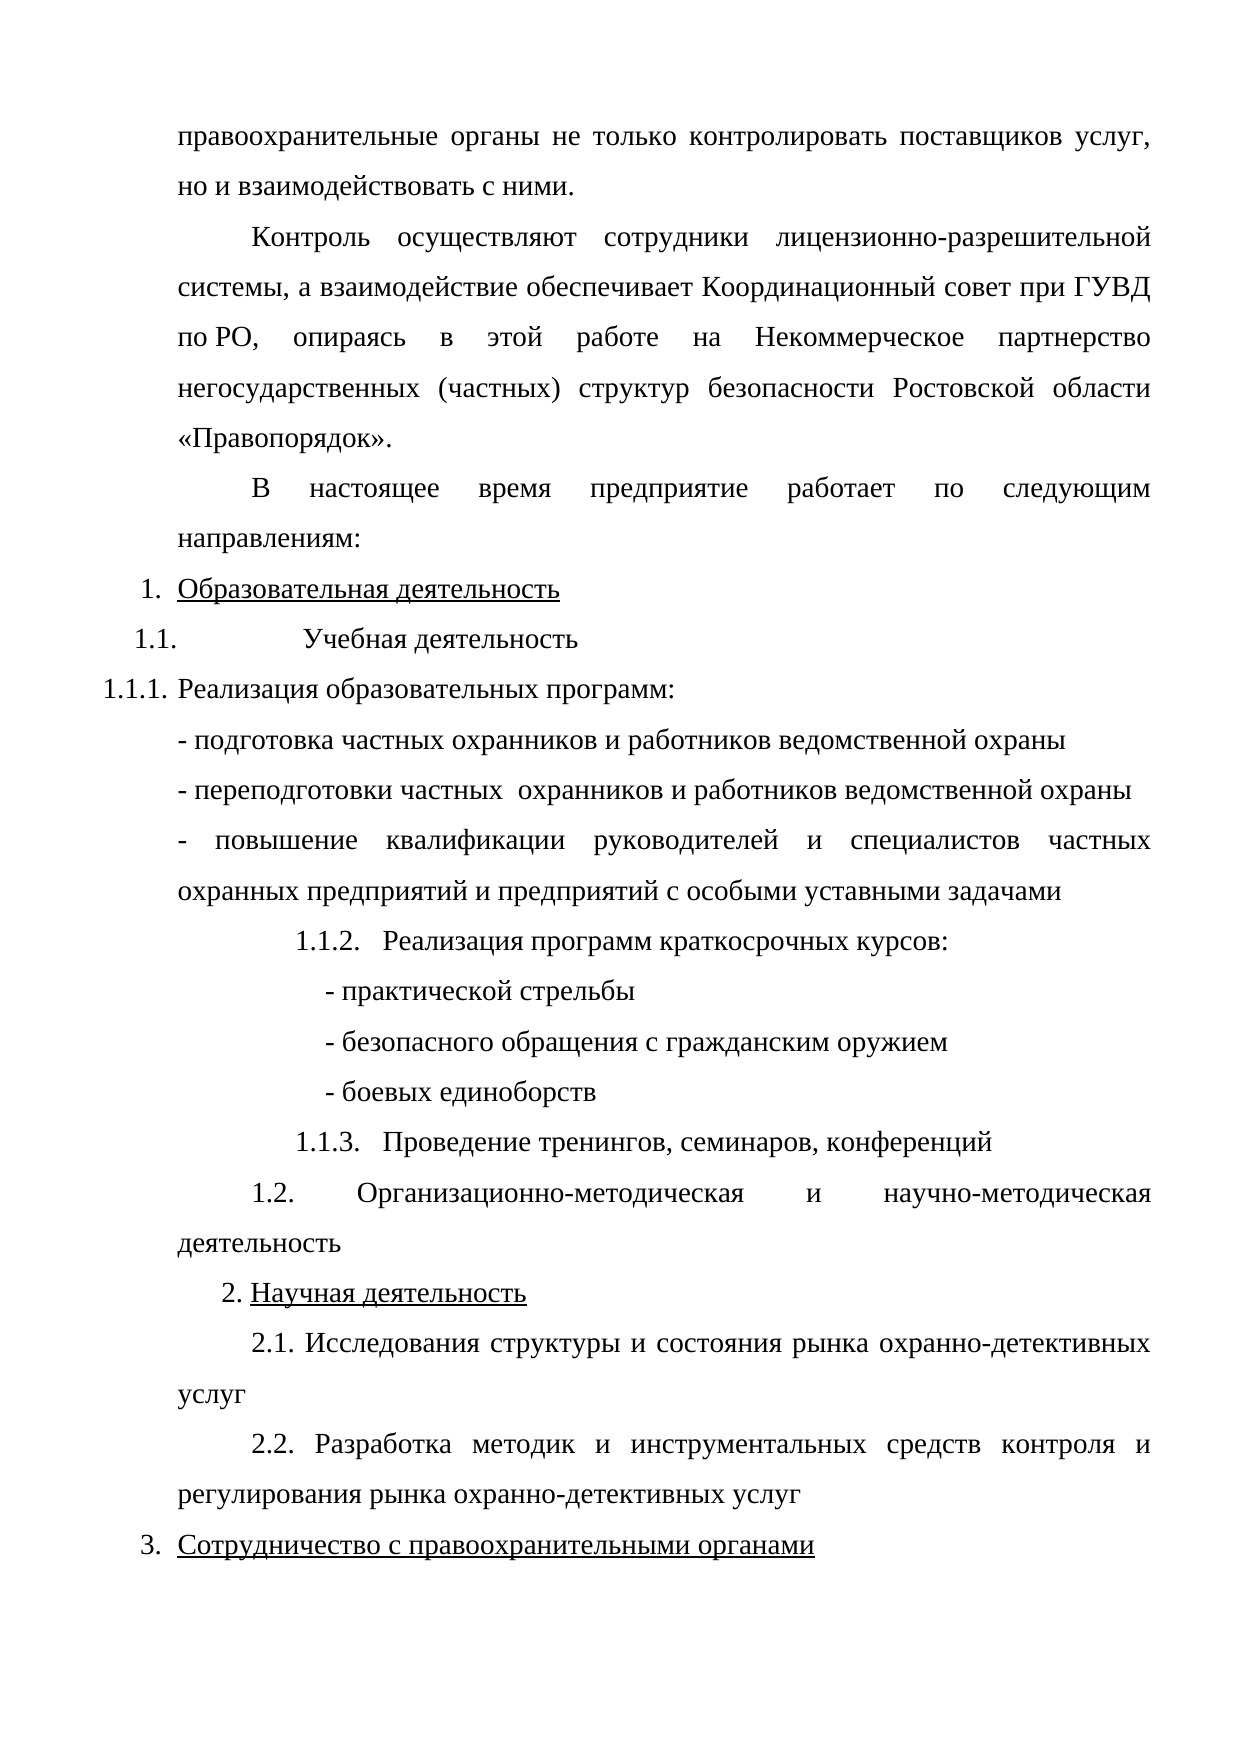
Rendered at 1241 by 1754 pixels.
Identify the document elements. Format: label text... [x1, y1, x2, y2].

list Учебная деятельность [133, 621, 1152, 655]
text 1.1.3. Проведение тренингов, семинаров, конференций [177, 1124, 1152, 1158]
text - переподготовки частных охранников и работников ведомственной охраны [177, 772, 1152, 806]
text 1.1.2. Реализация программ краткосрочных курсов: [177, 923, 1152, 957]
text 1.2. Организационно-методическая и научно-методическая деятельность [177, 1175, 1152, 1258]
list Образовательная деятельность [140, 571, 1152, 604]
list Реализация образовательных программ: [102, 672, 1152, 705]
text - подготовка частных охранников и работников ведомственной охраны [177, 722, 1152, 755]
text 2.2. Разработка методик и инструментальных средств контроля и регулирования рынка охранно-детективных услуг [177, 1426, 1152, 1510]
text 2. Научная деятельность [177, 1275, 1152, 1309]
text - практической стрельбы [177, 973, 1152, 1007]
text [177, 118, 1152, 202]
list Сотрудничество с правоохранительными органами [140, 1527, 1152, 1560]
text - безопасного обращения с гражданским оружием [177, 1024, 1152, 1057]
text В настоящее время предприятие работает по следующим направлениям: [177, 470, 1152, 554]
text - повышение квалификации руководителей и специалистов частных охранных предприятий и предприятий с особыми уставными задачами [177, 822, 1152, 906]
text Контроль осуществляют сотрудники лицензионно-разрешительной системы, а взаимодействие обеспечивает Координационный совет при ГУВД по РО, опираясь в этой работе на Некоммерческое партнерство негосударственных (частных) структур безопасности Ростовской области «Правопорядок». [177, 219, 1152, 453]
text 2.1. Исследования структуры и состояния рынка охранно-детективных услуг [177, 1326, 1152, 1409]
text - боевых единоборств [177, 1074, 1152, 1108]
